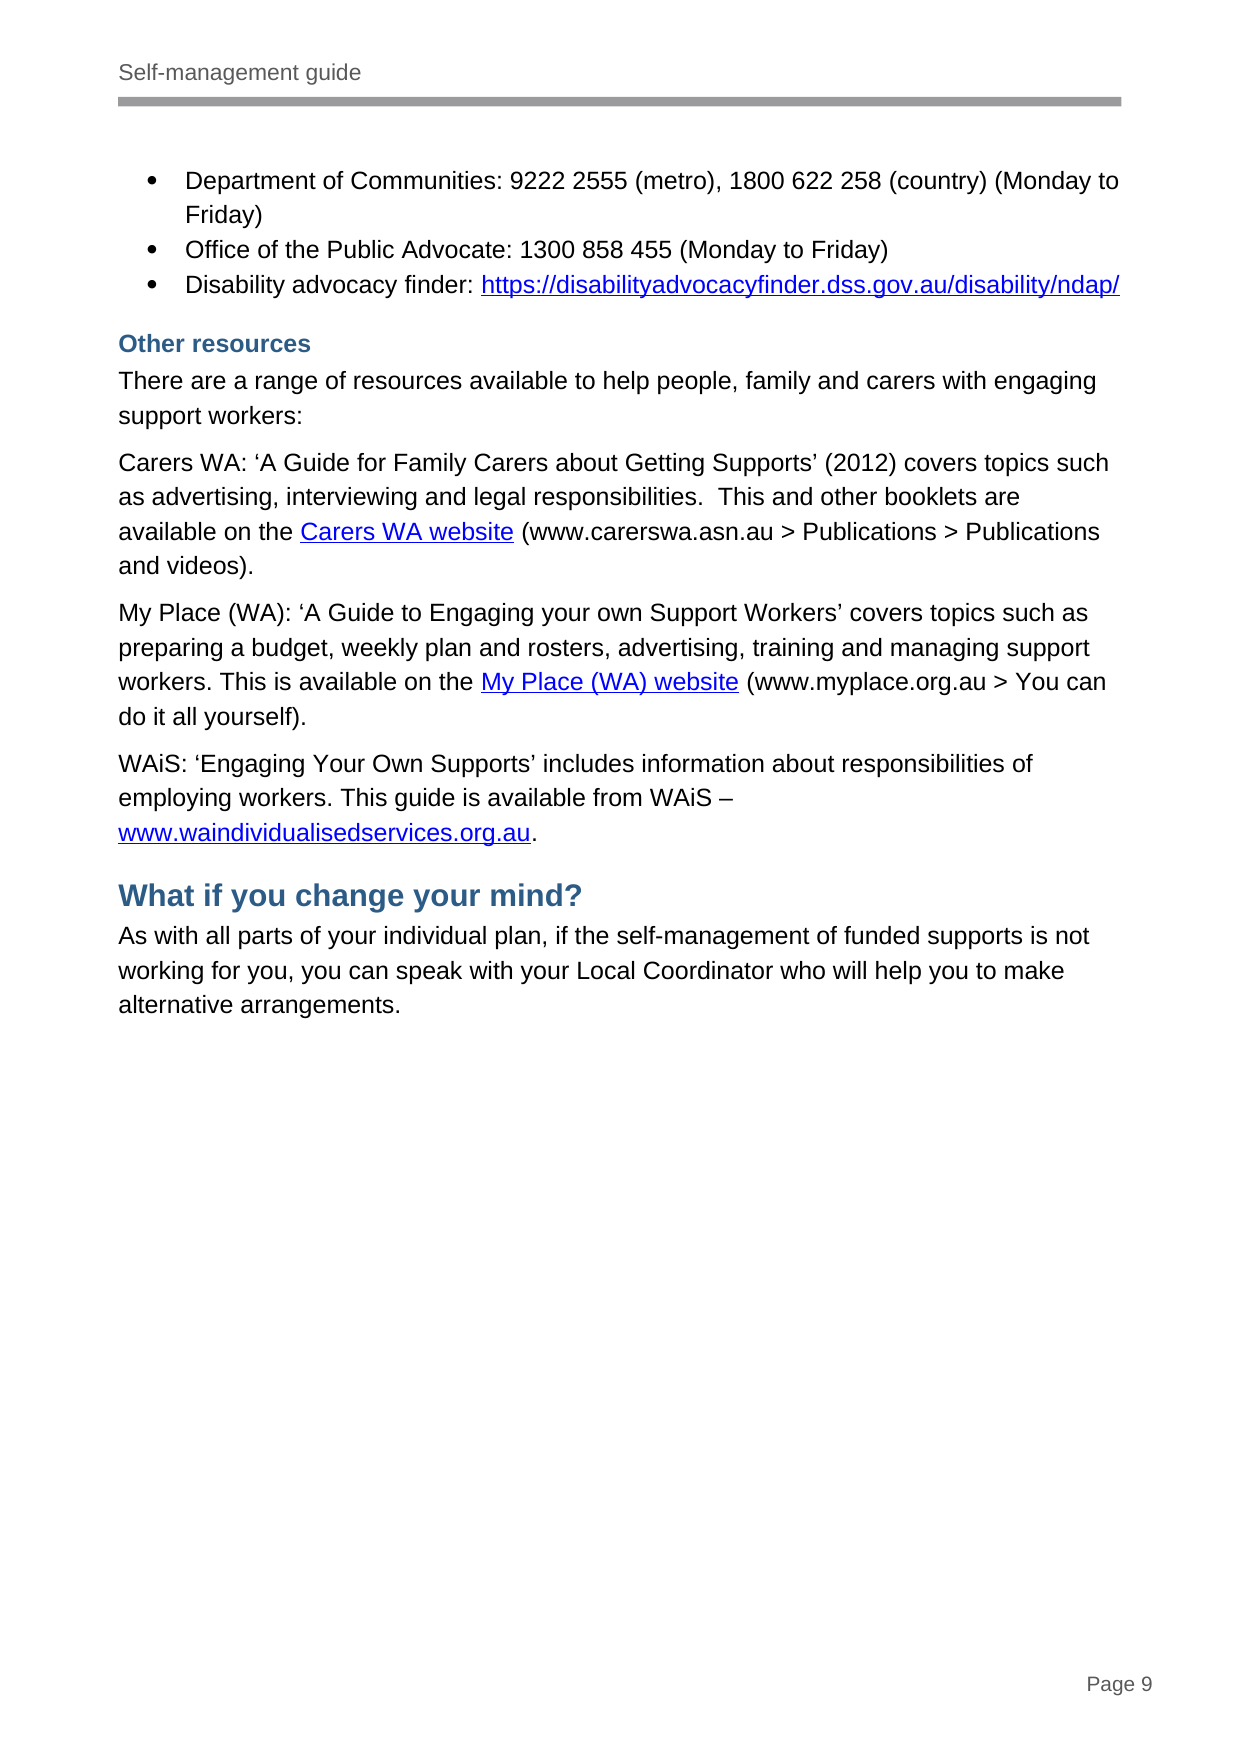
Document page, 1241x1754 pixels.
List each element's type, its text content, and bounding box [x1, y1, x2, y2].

text Department of Communities: 9222 2555 (metro), 1800 622 258 (country) (Monday to Friday) [148, 166, 1122, 229]
text Carers WA: ‘A Guide for Family Carers about Getting Supports’ (2012) covers topics such as advertising, interviewing and legal responsibilities. This and other booklets are available on the Carers WA website (www.carerswa.asn.au > Publications > Publications and videos). [118, 448, 1122, 580]
text Office of the Public Advocate: 1300 858 455 (Monday to Friday) [148, 235, 1122, 264]
text My Place (WA): ‘A Guide to Engaging your own Support Workers’ covers topics such as preparing a budget, weekly plan and rosters, advertising, training and managing support workers. This is available on the My Place (WA) website (www.myplace.org.au > You can do it all yourself). [118, 598, 1122, 730]
text Disability advocacy finder: https://disabilityadvocacyfinder.dss.gov.au/disability/ndap/ [148, 269, 1122, 298]
text There are a range of resources available to help people, family and carers with engaging support workers: [118, 366, 1122, 429]
subtitle Other resources [118, 329, 1122, 358]
text As with all parts of your individual plan, if the self-management of funded supports is not working for you, you can speak with your Local Coordinator who will help you to make alternative arrangements. [118, 921, 1122, 1019]
subtitle What if you change your mind? [118, 877, 1122, 913]
text WAiS: ‘Engaging Your Own Supports’ includes information about responsibilities of employing workers. This guide is available from WAiS – www.waindividualisedservices.org.au. [118, 748, 1122, 846]
